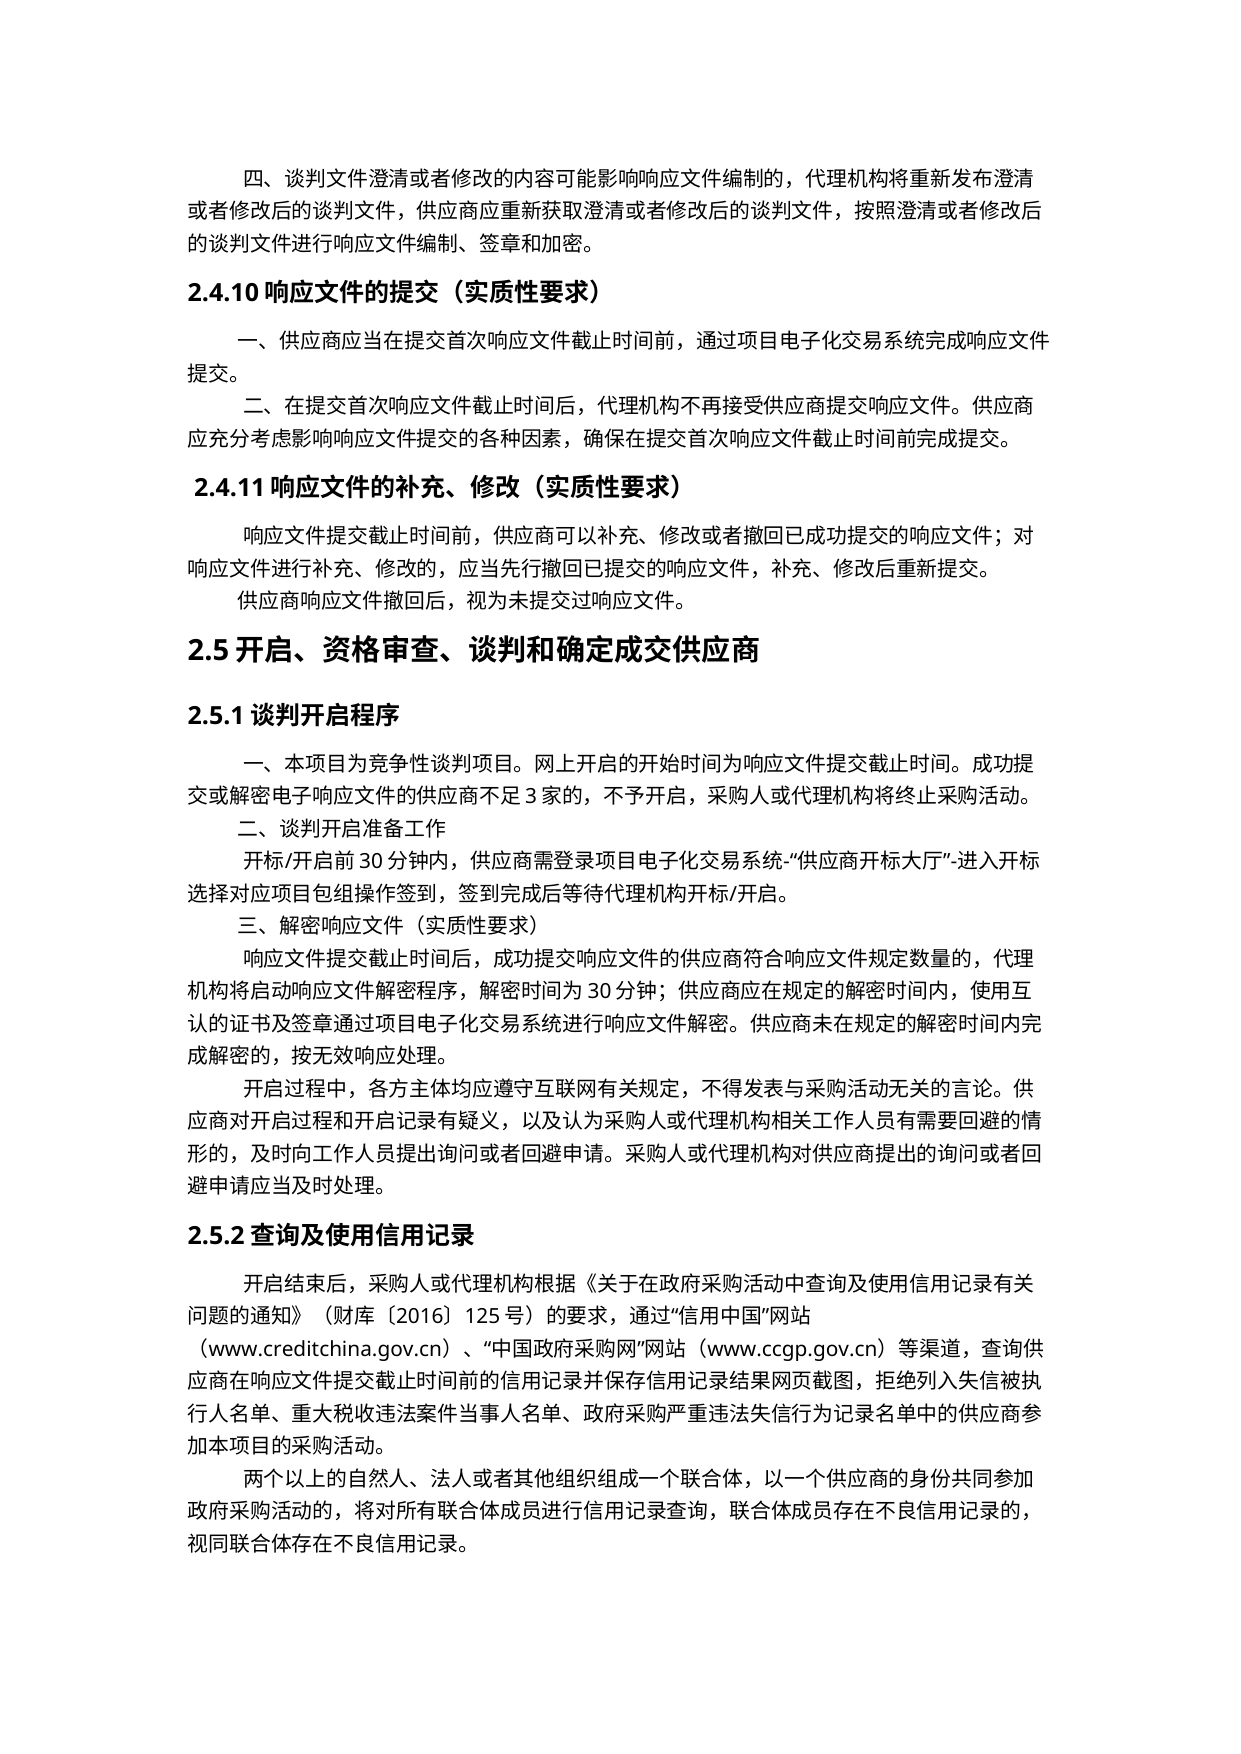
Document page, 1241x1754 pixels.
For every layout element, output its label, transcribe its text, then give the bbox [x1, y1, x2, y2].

text 二、在提交首次响应文件截止时间后，代理机构不再接受供应商提交响应文件。供应商应充分考虑影响响应文件提交的各种因素，确保在提交首次响应文件截止时间前完成提交。 [187, 389, 1053, 454]
text 2.4.11响应文件的补充、修改（实质性要求） [187, 454, 1053, 519]
text 两个以上的自然人、法人或者其他组织组成一个联合体，以一个供应商的身份共同参加政府采购活动的，将对所有联合体成员进行信用记录查询，联合体成员存在不良信用记录的，视同联合体存在不良信用记录。 [187, 1462, 1053, 1559]
text 2.5.1谈判开启程序 [187, 682, 1053, 747]
text 一、本项目为竞争性谈判项目。网上开启的开始时间为响应文件提交截止时间。成功提交或解密电子响应文件的供应商不足3家的，不予开启，采购人或代理机构将终止采购活动。 [187, 747, 1053, 812]
text 开标/开启前30分钟内，供应商需登录项目电子化交易系统-“供应商开标大厅”-进入开标选择对应项目包组操作签到，签到完成后等待代理机构开标/开启。 [187, 844, 1053, 909]
text 2.5开启、资格审查、谈判和确定成交供应商 [187, 617, 1053, 682]
text 三、解密响应文件（实质性要求） [187, 909, 1053, 942]
text 开启结束后，采购人或代理机构根据《关于在政府采购活动中查询及使用信用记录有关问题的通知》（财库〔2016〕125号）的要求，通过“信用中国”网站（www.creditchina.gov.cn）、“中国政府采购网”网站（www.ccgp.gov.cn）等渠道，查询供应商在响应文件提交截止时间前的信用记录并保存信用记录结果网页截图，拒绝列入失信被执行人名单、重大税收违法案件当事人名单、政府采购严重违法失信行为记录名单中的供应商参加本项目的采购活动。 [187, 1267, 1053, 1462]
text 响应文件提交截止时间后，成功提交响应文件的供应商符合响应文件规定数量的，代理机构将启动响应文件解密程序，解密时间为30分钟；供应商应在规定的解密时间内，使用互认的证书及签章通过项目电子化交易系统进行响应文件解密。供应商未在规定的解密时间内完成解密的，按无效响应处理。 [187, 942, 1053, 1072]
text 2.4.10响应文件的提交（实质性要求） [187, 259, 1053, 324]
text 2.5.2查询及使用信用记录 [187, 1202, 1053, 1267]
text 四、谈判文件澄清或者修改的内容可能影响响应文件编制的，代理机构将重新发布澄清或者修改后的谈判文件，供应商应重新获取澄清或者修改后的谈判文件，按照澄清或者修改后的谈判文件进行响应文件编制、签章和加密。 [187, 162, 1053, 259]
text 开启过程中，各方主体均应遵守互联网有关规定，不得发表与采购活动无关的言论。供应商对开启过程和开启记录有疑义，以及认为采购人或代理机构相关工作人员有需要回避的情形的，及时向工作人员提出询问或者回避申请。采购人或代理机构对供应商提出的询问或者回避申请应当及时处理。 [187, 1072, 1053, 1202]
text 响应文件提交截止时间前，供应商可以补充、修改或者撤回已成功提交的响应文件；对响应文件进行补充、修改的，应当先行撤回已提交的响应文件，补充、修改后重新提交。 [187, 519, 1053, 584]
text 供应商响应文件撤回后，视为未提交过响应文件。 [187, 584, 1053, 617]
text 一、供应商应当在提交首次响应文件截止时间前，通过项目电子化交易系统完成响应文件提交。 [187, 324, 1053, 389]
text 二、谈判开启准备工作 [187, 812, 1053, 844]
